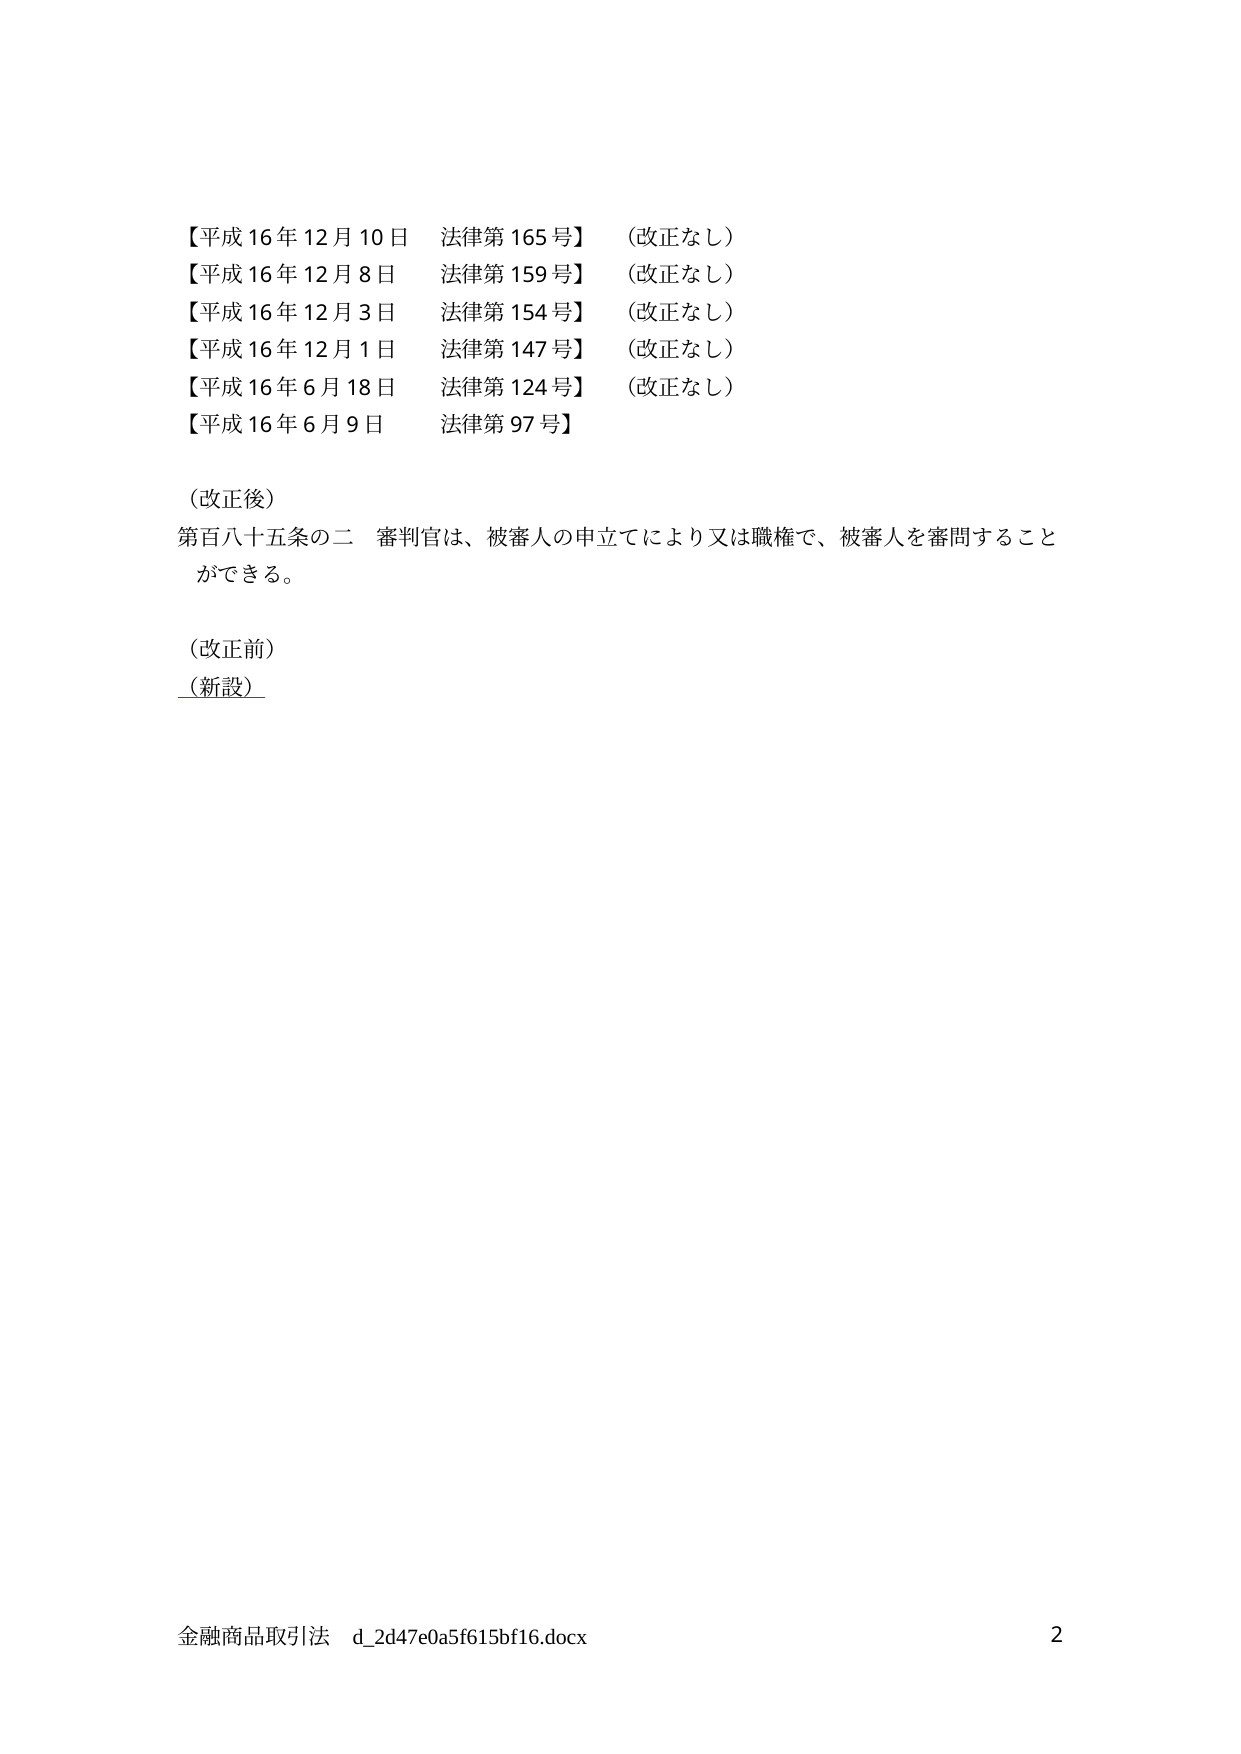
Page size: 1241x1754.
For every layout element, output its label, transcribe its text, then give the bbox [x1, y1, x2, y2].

text 【平成16年12月8日 法律第159号】 （改正なし） [177, 254, 1063, 292]
text 【平成16年12月1日 法律第147号】 （改正なし） [177, 329, 1063, 367]
text 第百八十五条の二 審判官は、被審人の申立てにより又は職権で、被審人を審問することができる。 [177, 517, 1063, 592]
text （改正前） [177, 629, 1063, 667]
text （改正後） [177, 479, 1063, 517]
text 【平成16年6月18日 法律第124号】 （改正なし） [177, 367, 1063, 404]
text （新設） [177, 667, 1063, 704]
text 【平成16年6月9日 法律第97号】 [177, 404, 1063, 442]
text 【平成16年12月10日 法律第165号】 （改正なし） [177, 217, 1063, 254]
text 【平成16年12月3日 法律第154号】 （改正なし） [177, 292, 1063, 329]
